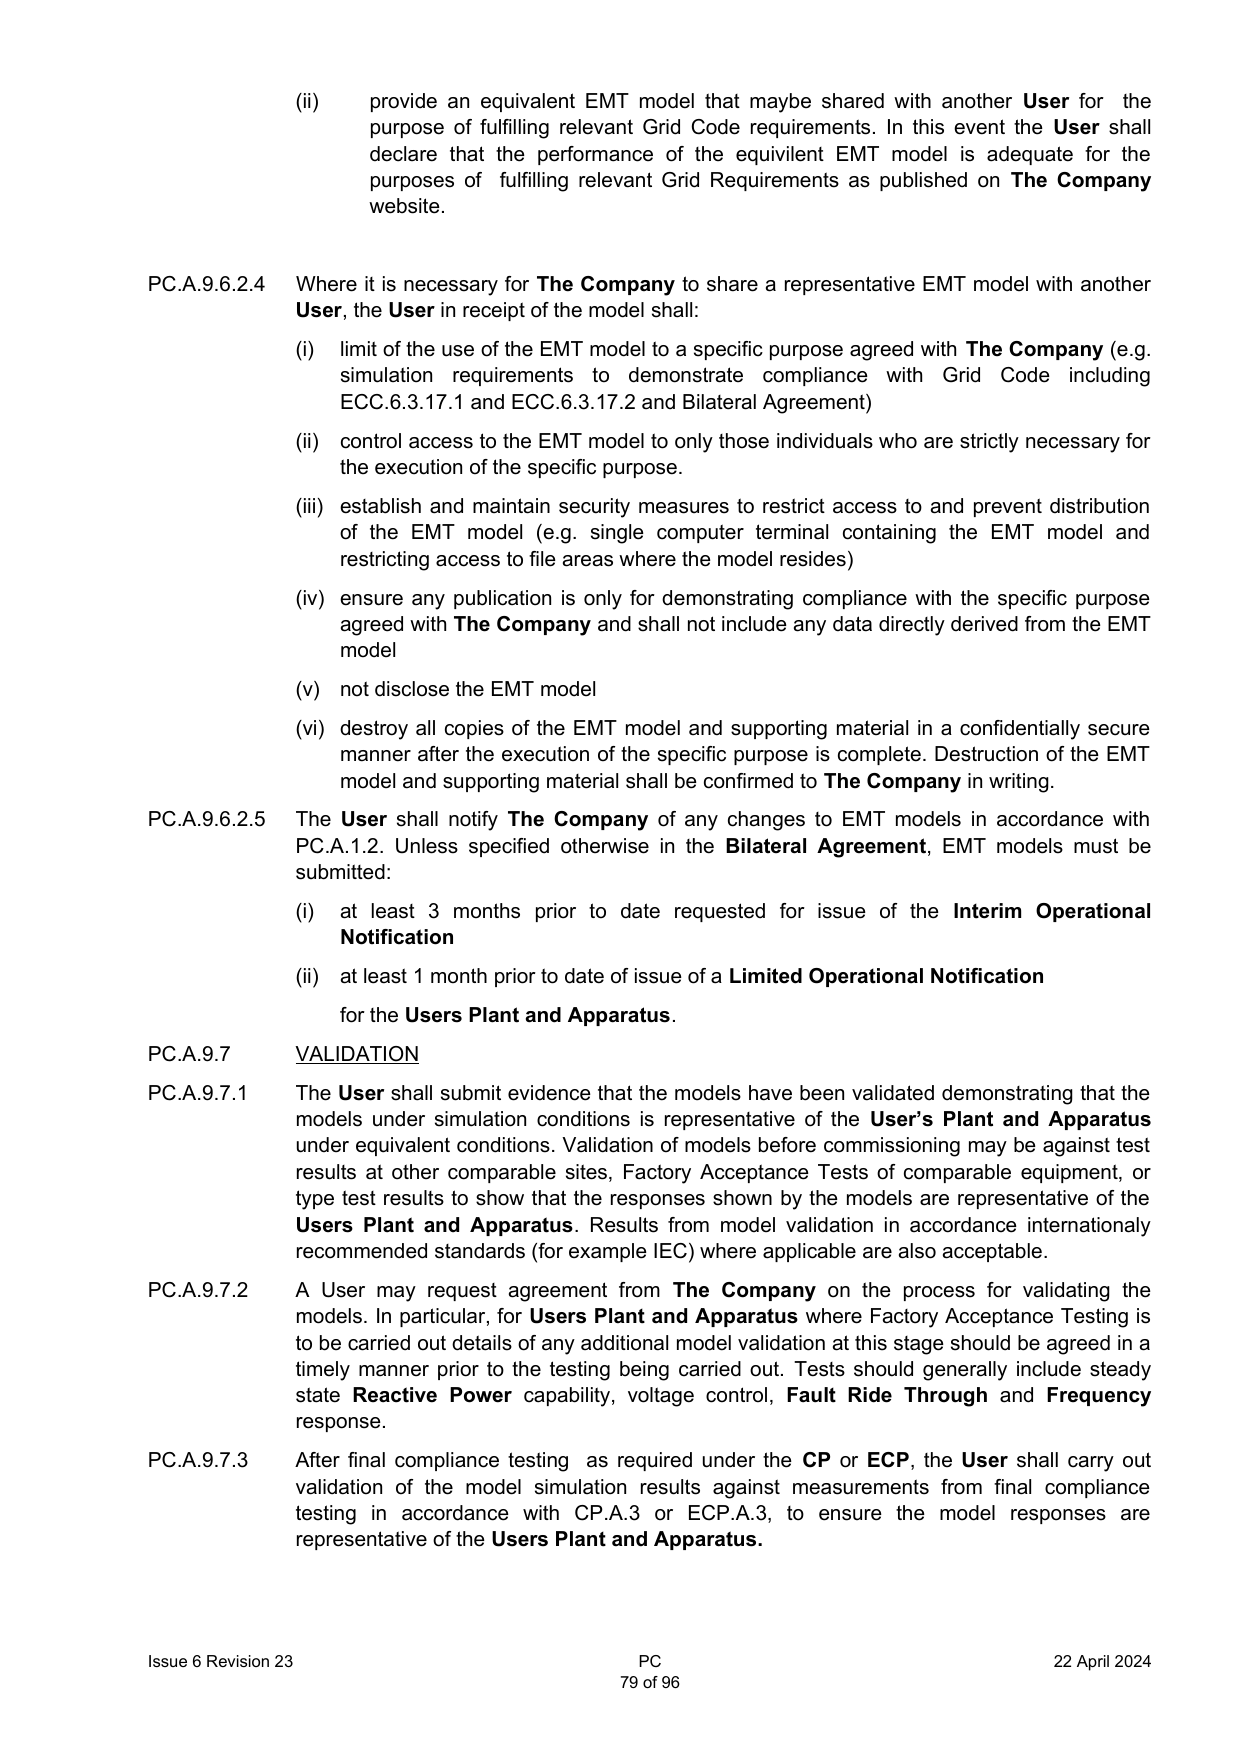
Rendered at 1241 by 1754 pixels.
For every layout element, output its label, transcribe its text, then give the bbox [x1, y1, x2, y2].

text for the Users Plant and Apparatus. [295, 1003, 1152, 1027]
text PC.A.9.7.3 After final compliance testing as required under the CP or ECP, the User shall carry out validation of the model simulation results against measurements from final compliance testing in accordance with CP.A.3 or ECP.A.3, to ensure the model responses are representative of the Users Plant and Apparatus. [148, 1448, 1152, 1551]
text (i) limit of the use of the EMT model to a specific purpose agreed with The Company (e.g. simulation requirements to demonstrate compliance with Grid Code including ECC.6.3.17.1 and ECC.6.3.17.2 and Bilateral Agreement) [295, 337, 1152, 414]
text (vi) destroy all copies of the EMT model and supporting material in a confidentially secure manner after the execution of the specific purpose is complete. Destruction of the EMT model and supporting material shall be confirmed to The Company in writing. [295, 716, 1152, 792]
text (v) not disclose the EMT model [295, 677, 1152, 701]
text PC.A.9.7.2 A User may request agreement from The Company on the process for validating the models. In particular, for Users Plant and Apparatus where Factory Acceptance Testing is to be carried out details of any additional model validation at this stage should be agreed in a timely manner prior to the testing being carried out. Tests should generally include steady state Reactive Power capability, voltage control, Fault Ride Through and Frequency response. [148, 1278, 1152, 1433]
text (ii) at least 1 month prior to date of issue of a Limited Operational Notification [295, 964, 1152, 988]
text PC.A.9.6.2.4 Where it is necessary for The Company to share a representative EMT model with another User, the User in receipt of the model shall: [148, 272, 1152, 322]
text PC.A.9.7.1 The User shall submit evidence that the models have been validated demonstrating that the models under simulation conditions is representative of the User’s Plant and Apparatus under equivalent conditions. Validation of models before commissioning may be against test results at other comparable sites, Factory Acceptance Tests of comparable equipment, or type test results to show that the responses shown by the models are representative of the Users Plant and Apparatus. Results from model validation in accordance internationaly recommended standards (for example IEC) where applicable are also acceptable. [148, 1081, 1152, 1263]
text (ii) control access to the EMT model to only those individuals who are strictly necessary for the execution of the specific purpose. [295, 428, 1152, 479]
text (iv) ensure any publication is only for demonstrating compliance with the specific purpose agreed with The Company and shall not include any data directly derived from the EMT model [295, 585, 1152, 662]
text (i) at least 3 months prior to date requested for issue of the Interim Operational Notification [295, 899, 1152, 949]
text (ii) provide an equivalent EMT model that maybe shared with another User for the purpose of fulfilling relevant Grid Code requirements. In this event the User shall declare that the performance of the equivilent EMT model is adequate for the purposes of fulfilling relevant Grid Requirements as published on The Company website. [222, 89, 1152, 218]
text (iii) establish and maintain security measures to restrict access to and prevent distribution of the EMT model (e.g. single computer terminal containing the EMT model and restricting access to file areas where the model resides) [295, 494, 1152, 570]
text PC.A.9.6.2.5 The User shall notify The Company of any changes to EMT models in accordance with PC.A.1.2. Unless specified otherwise in the Bilateral Agreement, EMT models must be submitted: [148, 807, 1152, 884]
text PC.A.9.7 VALIDATION [148, 1042, 1152, 1066]
